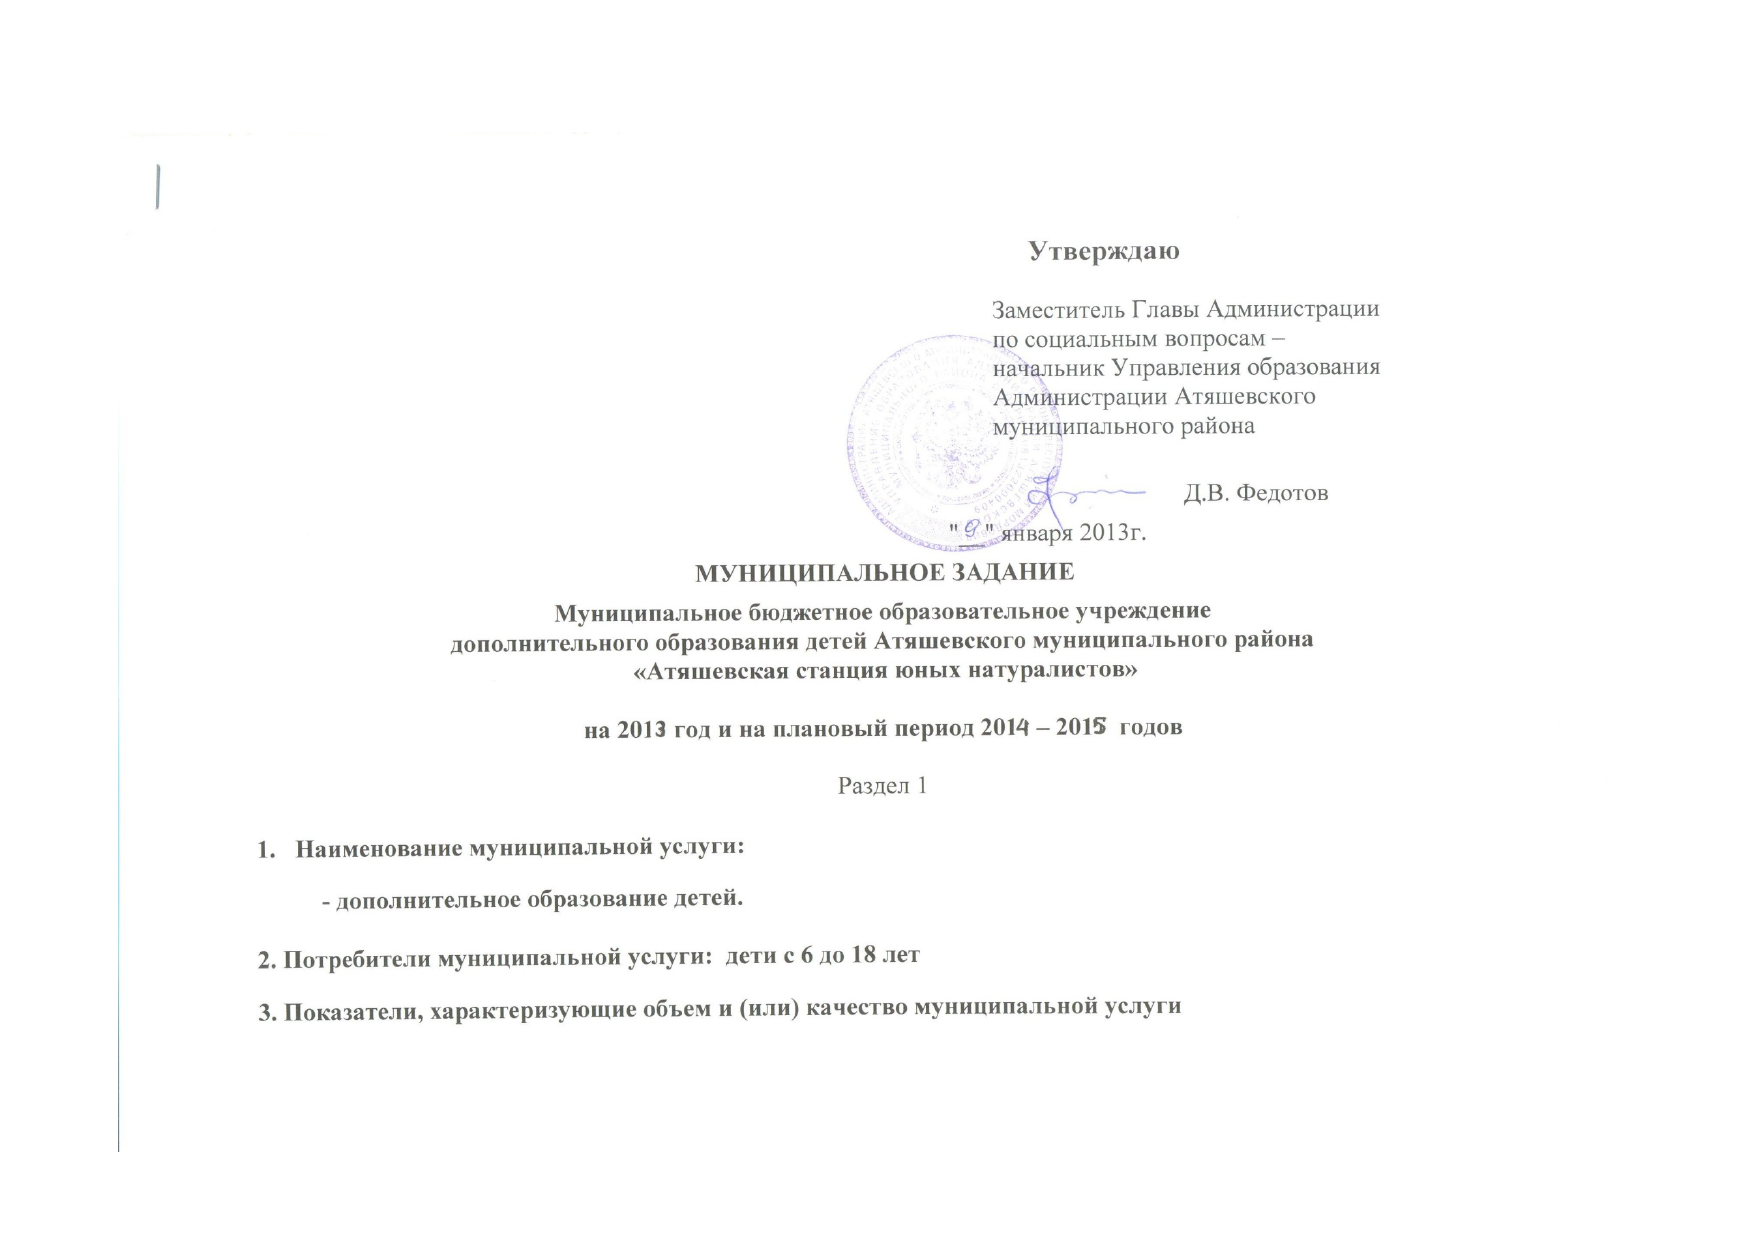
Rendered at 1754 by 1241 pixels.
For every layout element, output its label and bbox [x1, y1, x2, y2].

picture [118, 132, 1636, 1152]
